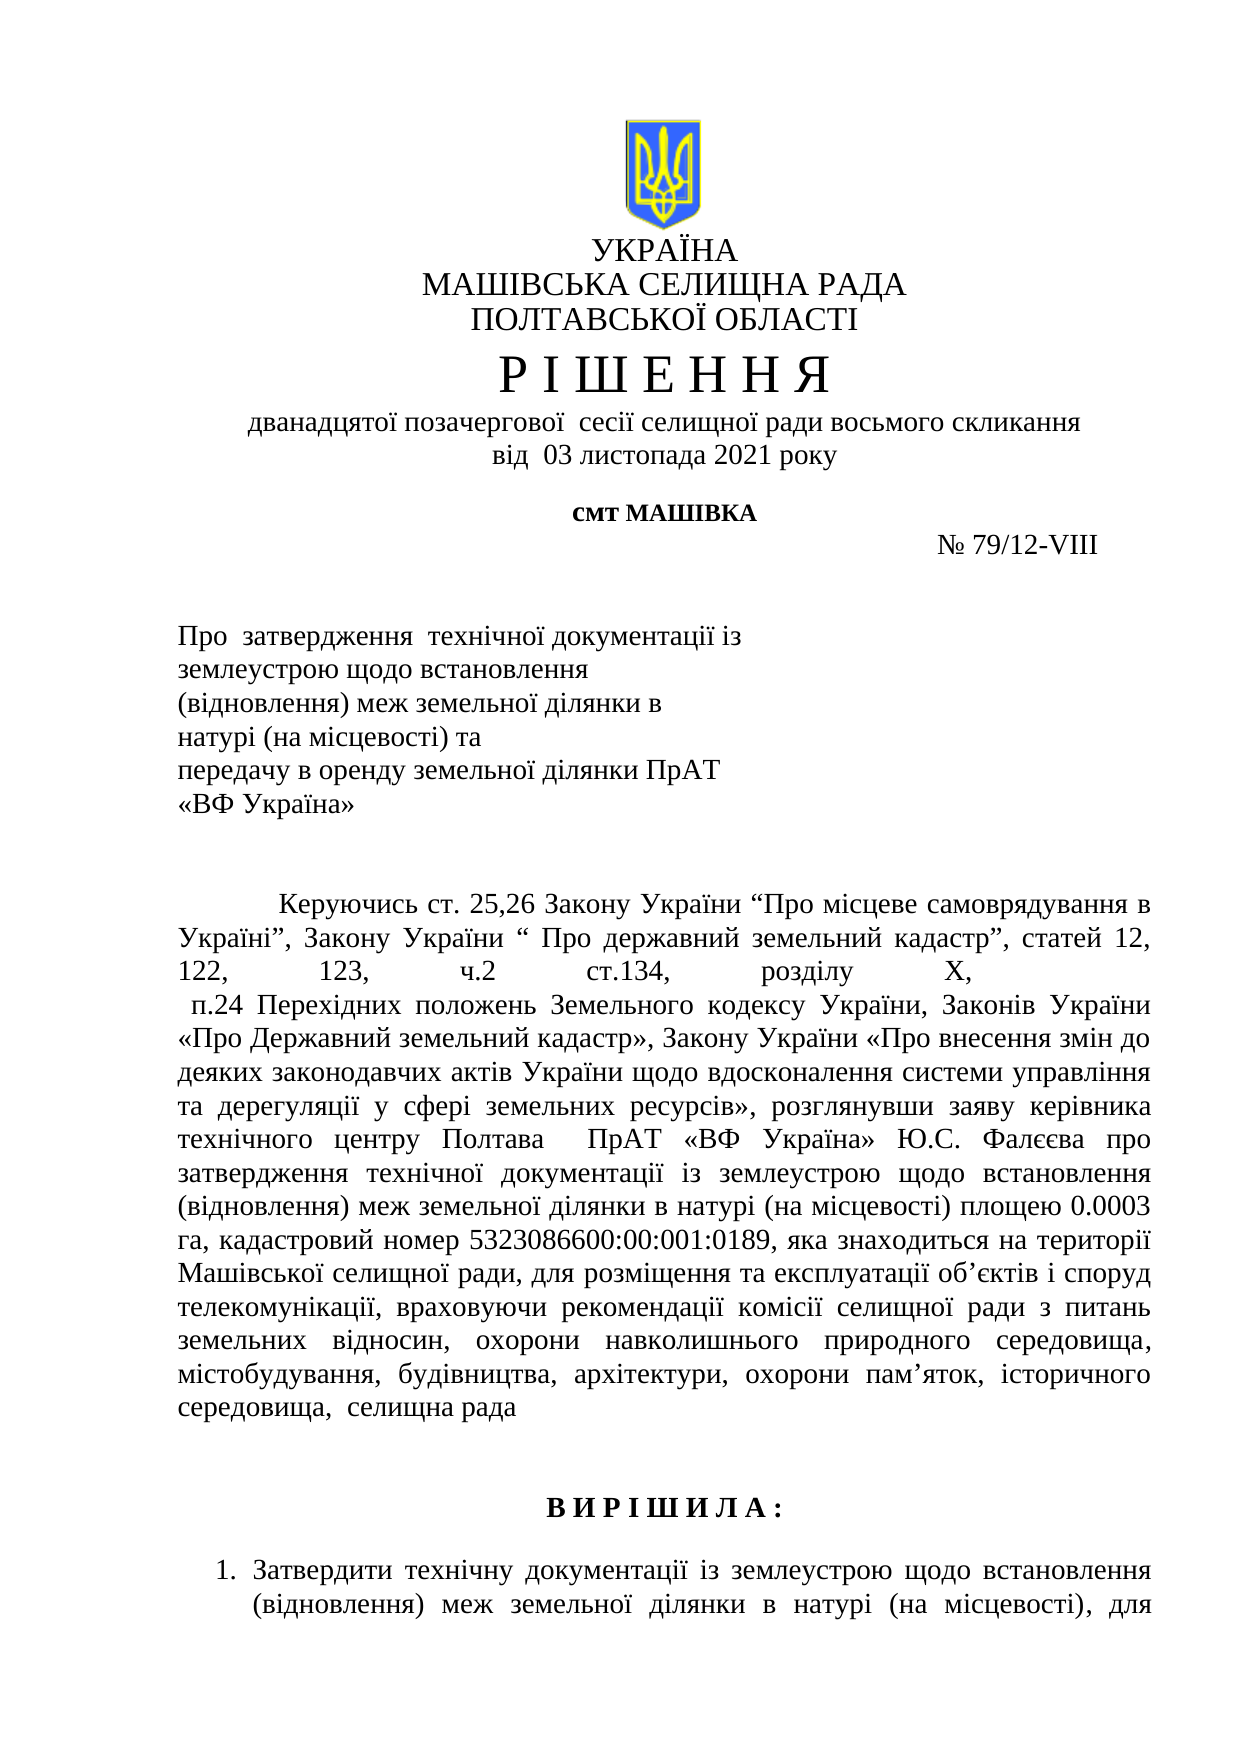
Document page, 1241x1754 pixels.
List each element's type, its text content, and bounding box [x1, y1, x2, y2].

text МАШІВСЬКА СЕЛИЩНА РАДА [177, 268, 1152, 303]
list смт МАШІВКА [177, 497, 1152, 527]
text Керуючись ст. 25,26 Закону України “Про місцеве самоврядування в Україні”, Закону України “ Про державний земельний кадастр”, статей 12, 122, 123, ч.2 ст.134, розділу X, п.24 Перехідних положень Земельного кодексу України, Законів України «Про Державний земельний кадастр», Закону України «Про внесення змін до деяких законодавчих актів України щодо вдосконалення системи управління та дерегуляції у сфері земельних ресурсів», розглянувши заяву керівника технічного центру Полтава ПрАТ «ВФ Україна» Ю.С. Фалєєва про затвердження технічної документації із землеустрою щодо встановлення (відновлення) меж земельної ділянки в натурі (на місцевості) площею 0.0003 га, кадастровий номер 5323086600:00:001:0189, яка знаходиться на території Машівської селищної ради, для розміщення та експлуатації об’єктів і споруд телекомунікації, враховуючи рекомендації комісії селищної ради з питань земельних відносин, охорони навколишнього природного середовища, містобудування, будівництва, архітектури, охорони пам’яток, історичного середовища, селищна рада [177, 953, 1152, 1423]
text № 79/12-VІІІ [177, 527, 1152, 561]
text ПОЛТАВСЬКОЇ ОБЛАСТІ [177, 303, 1152, 337]
text УКРАЇНА [177, 234, 1152, 268]
text В И Р І Ш И Л А : [177, 1490, 1152, 1524]
table_header Про затвердження технічної документації із землеустрою щодо встановлення (відновлення) меж земельної ділянки в натурі (на місцевості) та передачу в оренду земельної ділянки ПрАТ «ВФ Україна» [166, 618, 758, 886]
list дванадцятої позачергової сесії селищної ради восьмого скликання [177, 404, 1152, 437]
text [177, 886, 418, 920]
list від 03 листопада 2021 року [177, 437, 1152, 471]
subtitle Р І Ш Е Н Н Я [177, 348, 1152, 404]
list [215, 1552, 1152, 1619]
